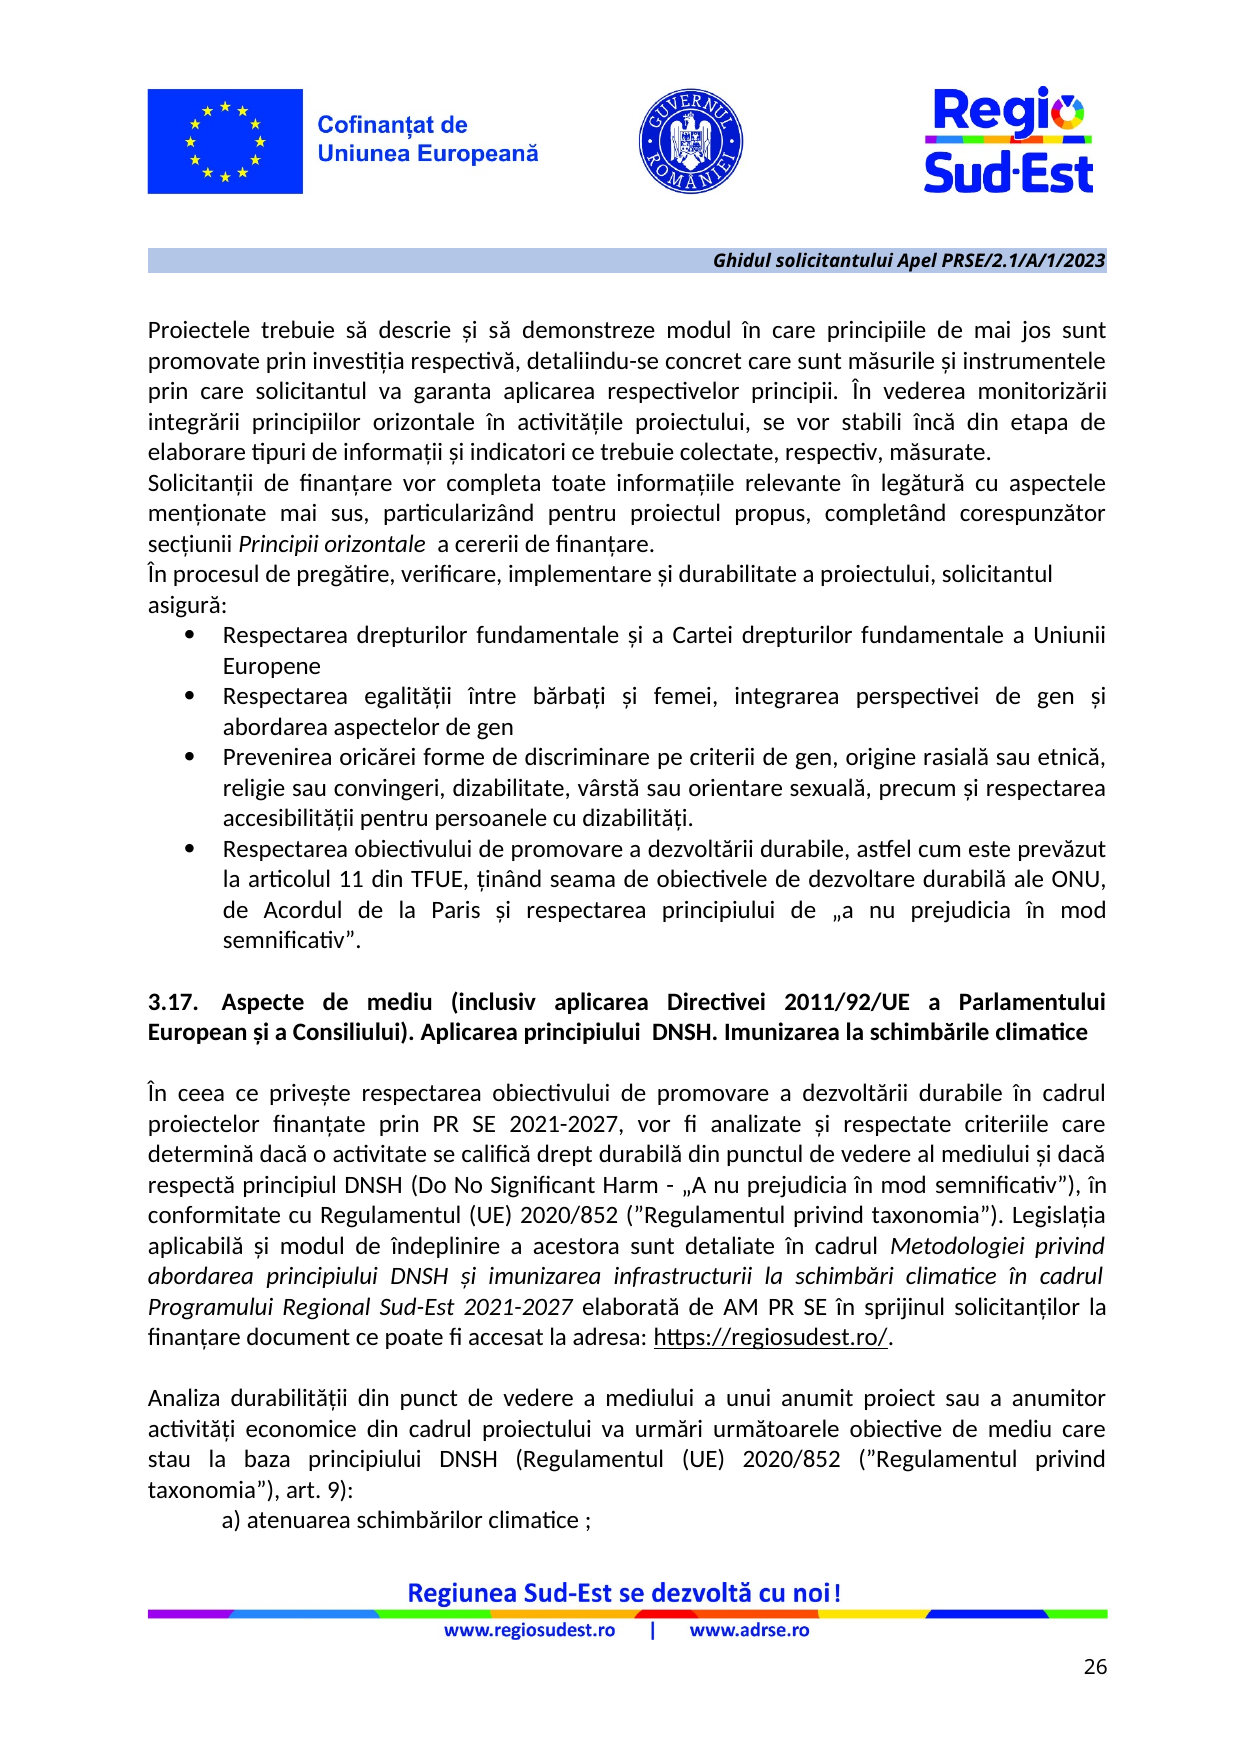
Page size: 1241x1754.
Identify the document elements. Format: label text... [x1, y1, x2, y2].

picture [147, 86, 1093, 195]
list Respectarea egalității între bărbați și femei, integrarea perspectivei de gen și abordarea aspectelor de gen [185, 681, 1107, 742]
text Solicitanții de finanțare vor completa toate informațiile relevante în legătură cu aspectele menționate mai sus, particularizând pentru proiectul propus, completând corespunzător secțiunii Principii orizontale a cererii de finanțare. [148, 467, 1107, 558]
text Proiectele trebuie să descrie și să demonstreze modul în care principiile de mai jos sunt promovate prin investiția respectivă, detaliindu-se concret care sunt măsurile și instrumentele prin care solicitantul va garanta aplicarea respectivelor principii. În vederea monitorizării integrării principiilor orizontale în activitățile proiectului, se vor stabili încă din etapa de elaborare tipuri de informații și indicatori ce trebuie colectate, respectiv, măsurate. [148, 314, 1107, 467]
text Analiza durabilității din punct de vedere a mediului a unui anumit proiect sau a anumitor activități economice din cadrul proiectului va urmări următoarele obiective de mediu care stau la baza principiului DNSH (Regulamentul (UE) 2020/852 (”Regulamentul privind taxonomia”), art. 9): [148, 1382, 1107, 1504]
list a) atenuarea schimbărilor climatice ; [148, 1504, 1107, 1535]
text În ceea ce privește respectarea obiectivului de promovare a dezvoltării durabile în cadrul proiectelor finanțate prin PR SE 2021-2027, vor fi analizate și respectate criteriile care determină dacă o activitate se califică drept durabilă din punctul de vedere al mediului și dacă respectă principiul DNSH (Do No Significant Harm - „A nu prejudicia în mod semnificativ”), în conformitate cu Regulamentul (UE) 2020/852 (”Regulamentul privind taxonomia”). Legislația aplicabilă și modul de îndeplinire a acestora sunt detaliate în cadrul Metodologiei privind abordarea principiului DNSH și imunizarea infrastructurii la schimbări climatice în cadrul Programului Regional Sud-Est 2021-2027 elaborată de AM PR SE în sprijinul solicitanților la finanțare document ce poate fi accesat la adresa: https://regiosudest.ro/. [148, 1077, 1107, 1352]
list Respectarea obiectivului de promovare a dezvoltării durabile, astfel cum este prevăzut la articolul 11 din TFUE, ținând seama de obiectivele de dezvoltare durabilă ale ONU, de Acordul de la Paris și respectarea principiului de „a nu prejudicia în mod semnificativ”. [185, 833, 1107, 955]
list Respectarea drepturilor fundamentale și a Cartei drepturilor fundamentale a Uniunii Europene [185, 619, 1107, 681]
picture [147, 1582, 1108, 1640]
subtitle Aspecte de mediu (inclusiv aplicarea Directivei 2011/92/UE a Parlamentului European și a Consiliului). Aplicarea principiului DNSH. Imunizarea la schimbările climatice [148, 986, 1107, 1047]
list Prevenirea oricărei forme de discriminare pe criterii de gen, origine rasială sau etnică, religie sau convingeri, dizabilitate, vârstă sau orientare sexuală, precum și respectarea accesibilității pentru persoanele cu dizabilități. [185, 742, 1107, 833]
text În procesul de pregătire, verificare, implementare și durabilitate a proiectului, solicitantul asigură: [148, 558, 1107, 619]
